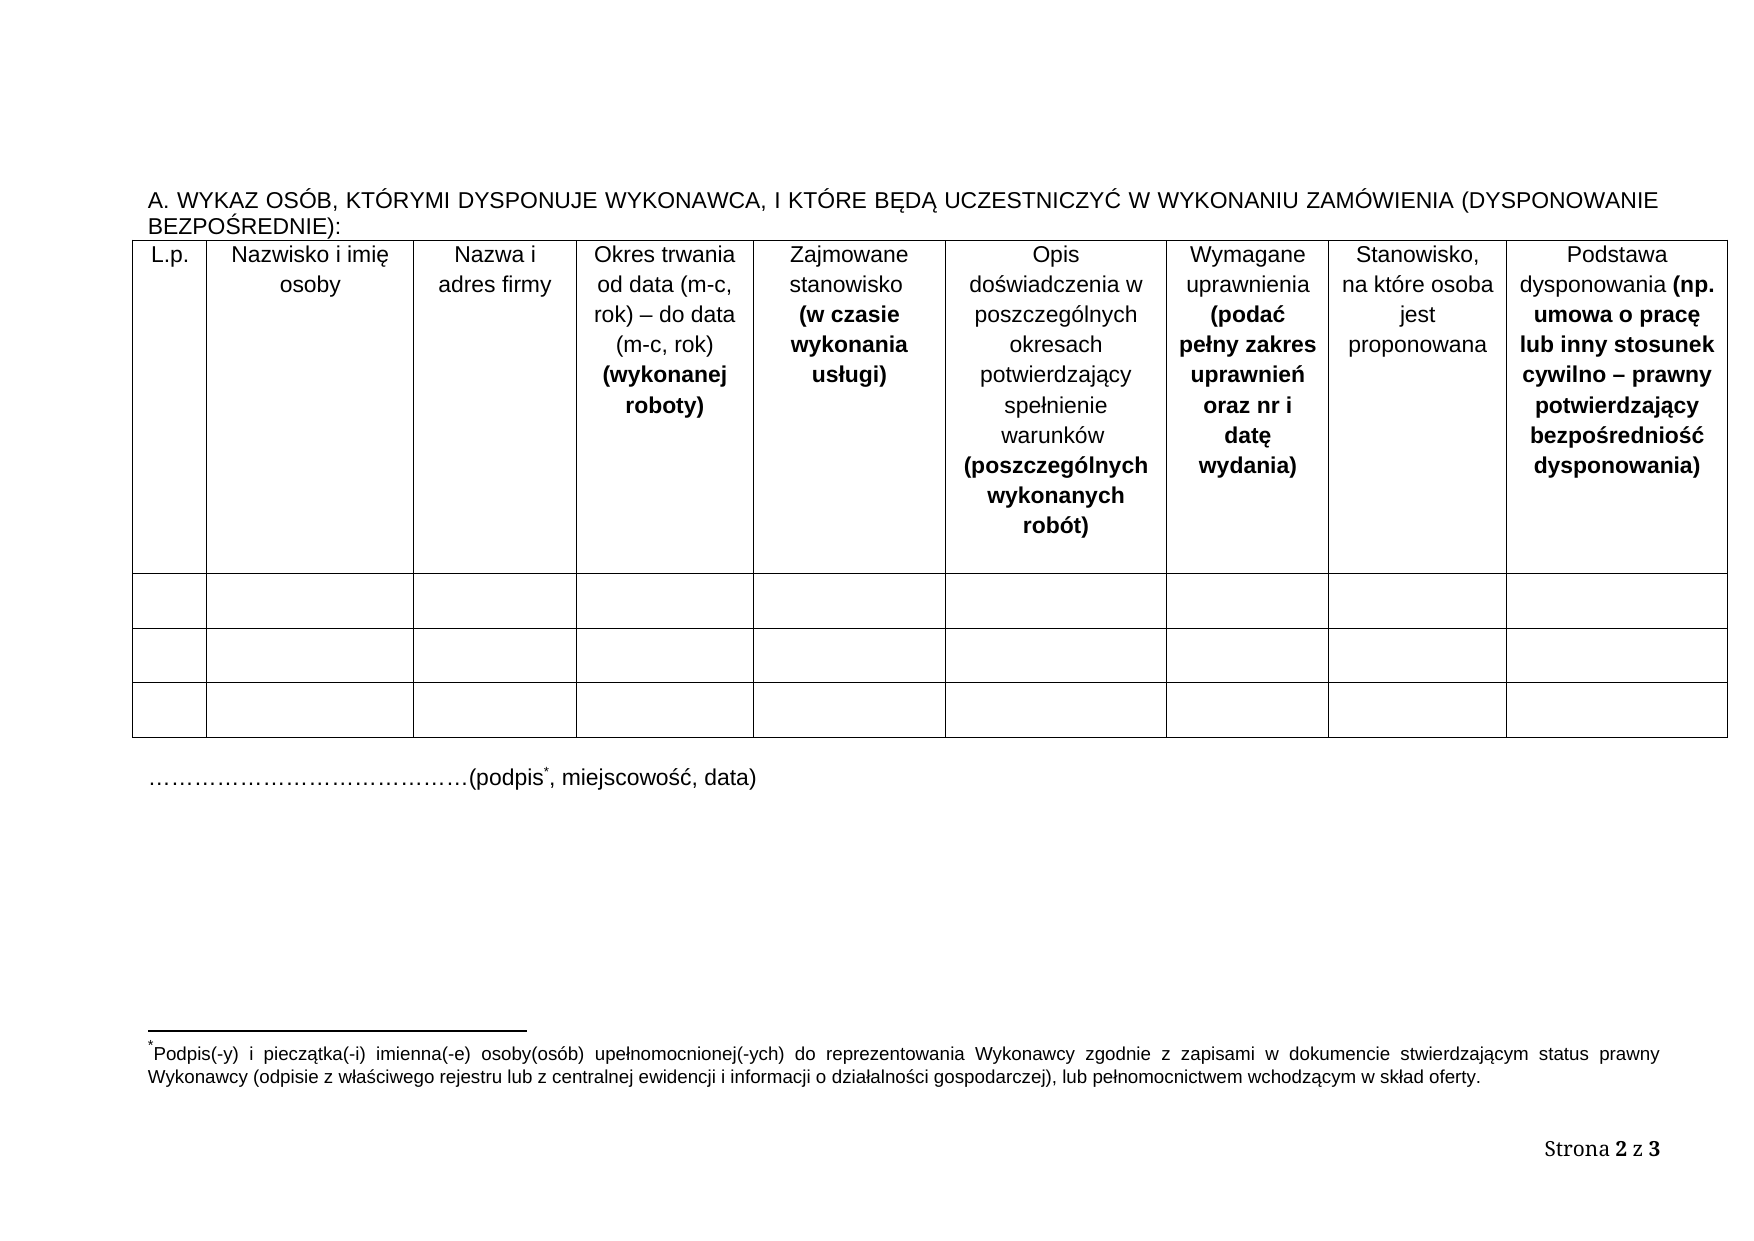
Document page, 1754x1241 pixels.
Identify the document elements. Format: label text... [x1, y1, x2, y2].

table_cell [414, 574, 576, 628]
table_cell [133, 629, 206, 682]
text A. WYKAZ OSÓB, KTÓRYMI DYSPONUJE WYKONAWCA, I KTÓRE BĘDĄ UCZESTNICZYĆ W WYKONANIU ZAMÓWIENIA (DYSPONOWANIE BEZPOŚREDNIE): [148, 187, 1660, 239]
table_cell [1329, 574, 1506, 628]
table_cell [1507, 574, 1727, 628]
table_cell [133, 574, 206, 628]
table_cell [1329, 683, 1506, 737]
table_cell [1507, 683, 1727, 737]
table_cell [414, 629, 576, 682]
table_header Okres trwania od data (m-c, rok) – do data (m-c, rok) (wykonanej roboty) [577, 241, 753, 573]
table_cell [207, 683, 413, 737]
table_cell [414, 683, 576, 737]
table_cell [946, 629, 1166, 682]
table_cell [1167, 574, 1328, 628]
table_cell [133, 683, 206, 737]
text ……………………………………(podpis, miejscowość, data) [148, 764, 1660, 791]
table_cell [1167, 683, 1328, 737]
table_cell [946, 683, 1166, 737]
table_header L.p. [133, 241, 206, 573]
table_header Podstawa dysponowania (np. umowa o pracę lub inny stosunek cywilno – prawny potwierdzający bezpośredniość dysponowania) [1507, 241, 1727, 573]
table_cell [577, 574, 753, 628]
table_header Zajmowane stanowisko (w czasie wykonania usługi) [754, 241, 945, 573]
table_cell [754, 629, 945, 682]
table_cell [577, 629, 753, 682]
table_header Wymagane uprawnienia (podać pełny zakres uprawnień oraz nr i datę wydania) [1167, 241, 1328, 573]
table_cell [1167, 629, 1328, 682]
table_cell [207, 574, 413, 628]
table_cell [1329, 629, 1506, 682]
table_header Nazwisko i imię osoby [207, 241, 413, 573]
table_cell [577, 683, 753, 737]
table_cell [946, 574, 1166, 628]
table_header Opis doświadczenia w poszczególnych okresach potwierdzający spełnienie warunków (poszczególnych wykonanych robót) [946, 241, 1166, 573]
table_header Stanowisko, na które osoba jest proponowana [1329, 241, 1506, 573]
table_cell [754, 574, 945, 628]
table_cell [1507, 629, 1727, 682]
table_cell [207, 629, 413, 682]
table_cell [754, 683, 945, 737]
table_header Nazwa i adres firmy [414, 241, 576, 573]
